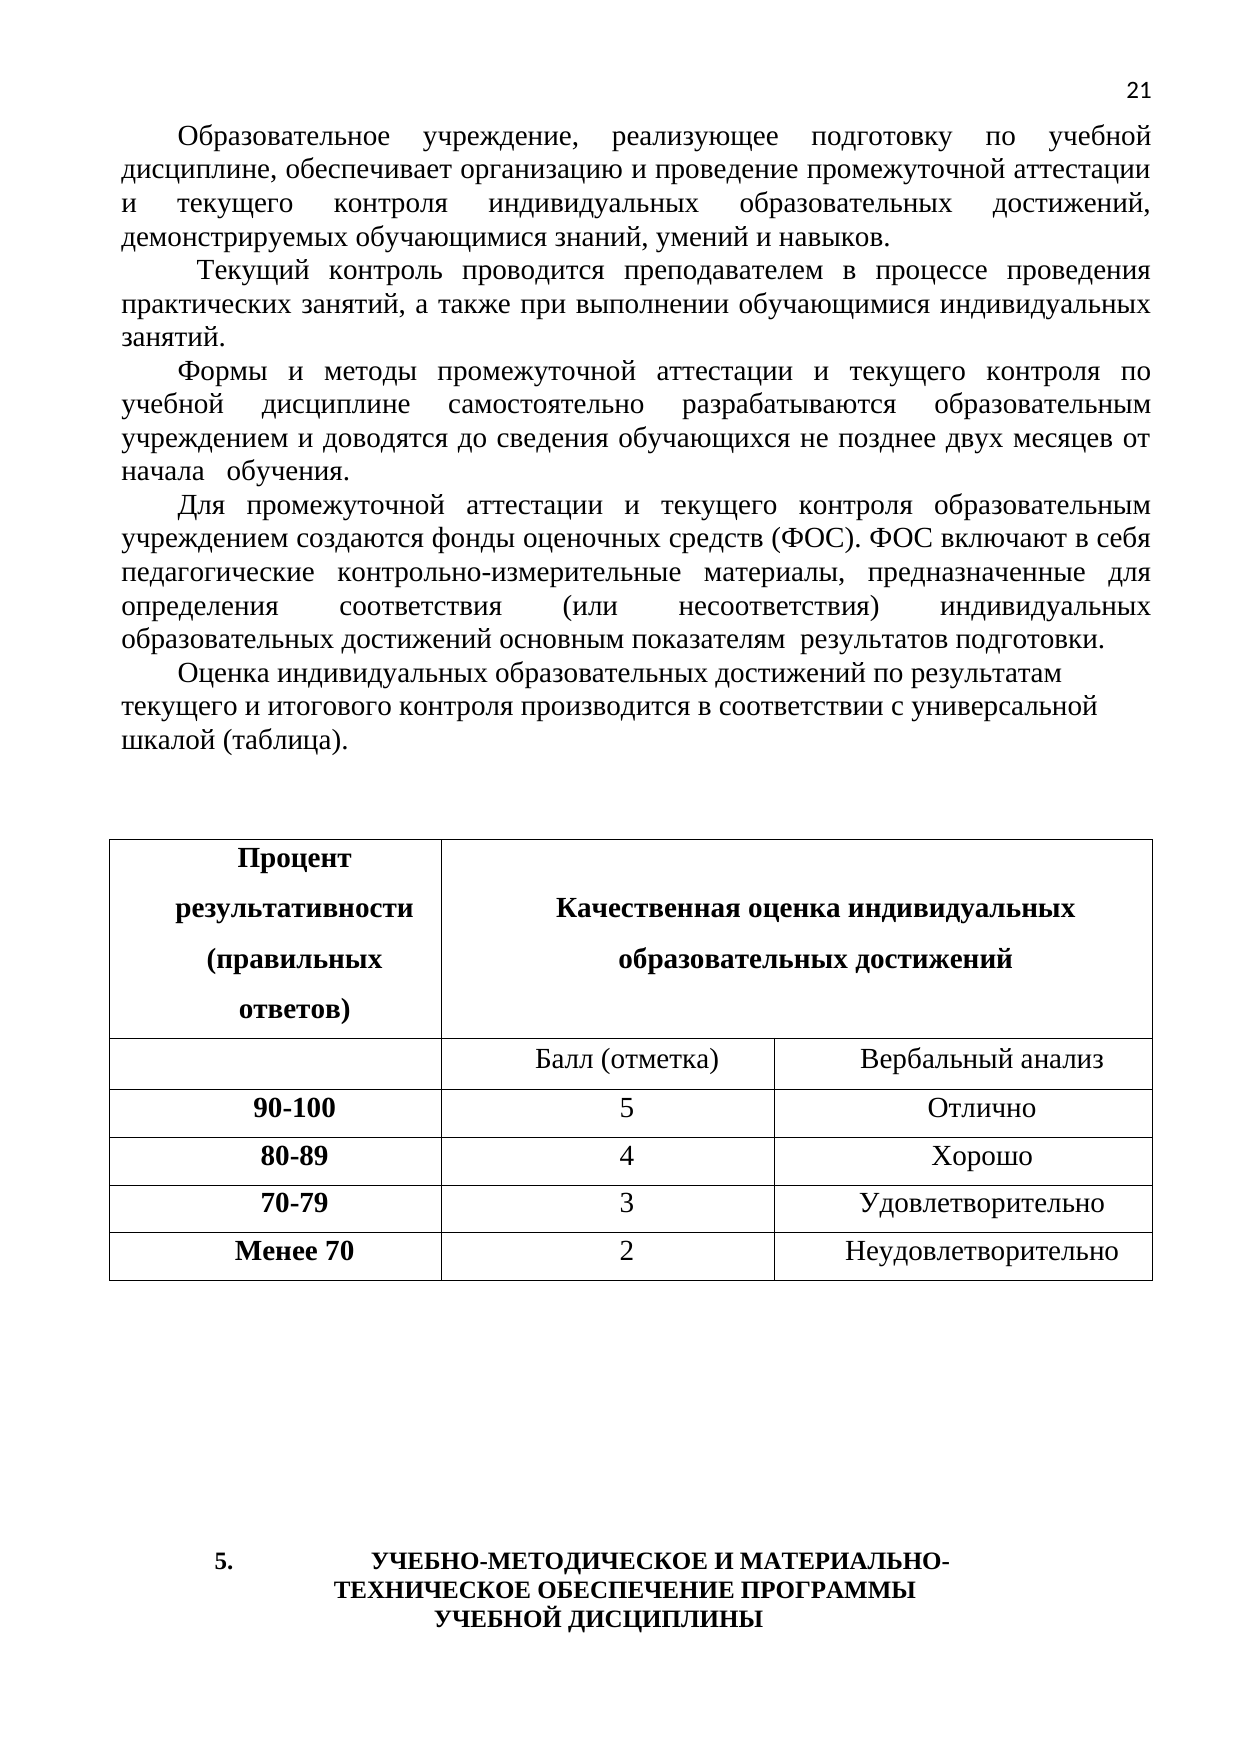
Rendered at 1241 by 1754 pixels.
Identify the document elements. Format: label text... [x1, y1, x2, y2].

text Формы и методы промежуточной аттестации и текущего контроля по учебной дисциплине самостоятельно разрабатываются образовательным учреждением и доводятся до сведения обучающихся не позднее двух месяцев от начала обучения. [121, 353, 1152, 487]
table_header Процент результативности (правильных ответов) [110, 840, 441, 1038]
text ТЕХНИЧЕСКОЕ ОБЕСПЕЧЕНИЕ ПРОГРАММЫ [121, 1575, 1152, 1604]
table_cell 80-89 [110, 1138, 441, 1184]
text Оценка индивидуальных образовательных достижений по результатам текущего и итогового контроля производится в соответствии с универсальной шкалой (таблица). [121, 655, 1152, 755]
table_cell Отлично [775, 1090, 1152, 1137]
table_cell 2 [442, 1233, 774, 1280]
table_cell [110, 1039, 441, 1089]
table_cell Хорошо [775, 1138, 1152, 1184]
text Образовательное учреждение, реализующее подготовку по учебной дисциплине, обеспечивает организацию и проведение промежуточной аттестации и текущего контроля индивидуальных образовательных достижений, демонстрируемых обучающимися знаний, умений и навыков. [121, 118, 1152, 252]
text УЧЕБНОЙ ДИСЦИПЛИНЫ [121, 1604, 1152, 1632]
table_cell 90-100 [110, 1090, 441, 1137]
text Для промежуточной аттестации и текущего контроля образовательным учреждением создаются фонды оценочных средств (ФОС). ФОС включают в себя педагогические контрольно-измерительные материалы, предназначенные для определения соответствия (или несоответствия) индивидуальных образовательных достижений основным показателям результатов подготовки. [121, 487, 1152, 655]
table_cell 70-79 [110, 1186, 441, 1232]
table_cell 4 [442, 1138, 774, 1184]
table_cell Удовлетворительно [775, 1186, 1152, 1232]
table_cell Балл (отметка) [442, 1039, 774, 1089]
table_cell Менее 70 [110, 1233, 441, 1280]
text 5. УЧЕБНО-МЕТОДИЧЕСКОЕ И МАТЕРИАЛЬНО- [214, 1546, 1152, 1575]
table_cell 3 [442, 1186, 774, 1232]
table_cell Неудовлетворительно [775, 1233, 1152, 1280]
table_header Качественная оценка индивидуальных образовательных достижений [442, 840, 1152, 1038]
table_cell 5 [442, 1090, 774, 1137]
table_cell Вербальный анализ [775, 1039, 1152, 1089]
text Текущий контроль проводится преподавателем в процессе проведения практических занятий, а также при выполнении обучающимися индивидуальных занятий. [121, 252, 1152, 353]
